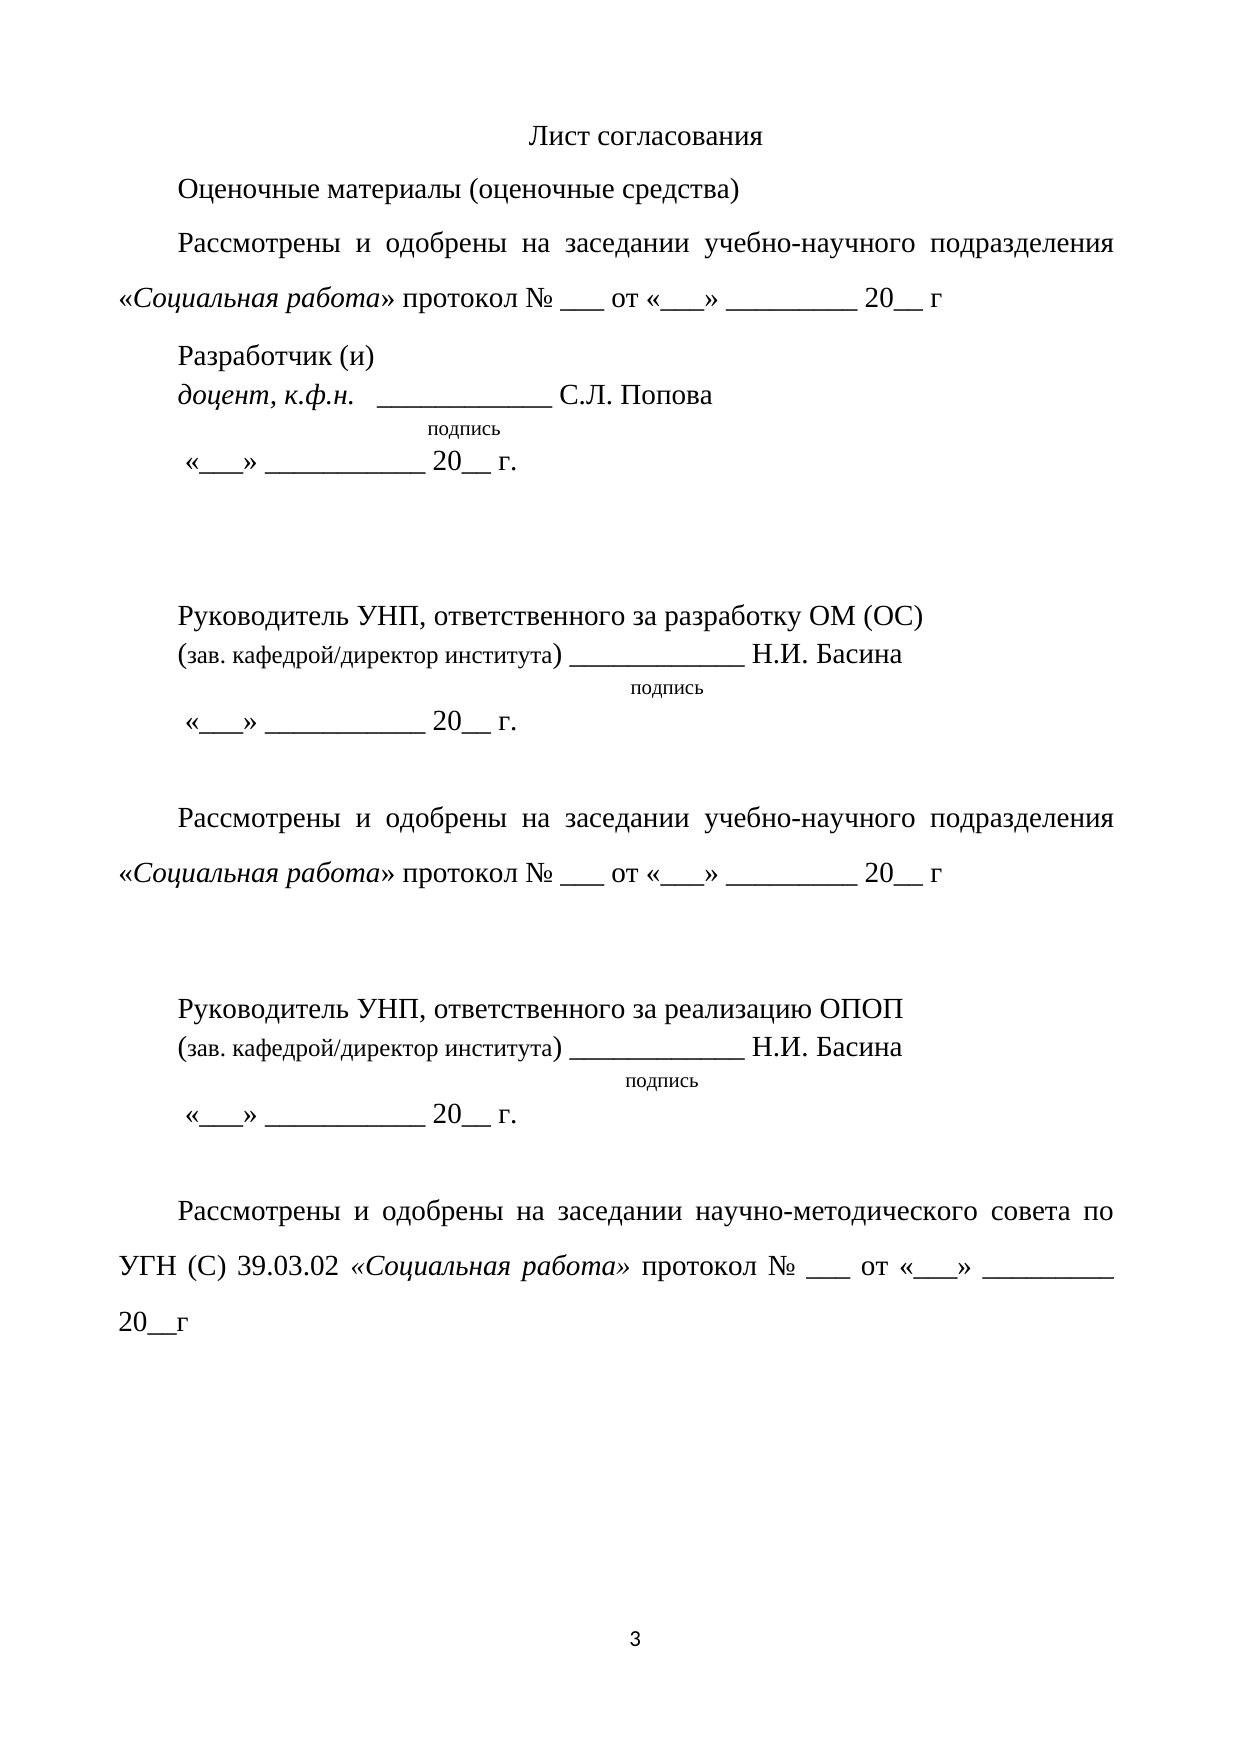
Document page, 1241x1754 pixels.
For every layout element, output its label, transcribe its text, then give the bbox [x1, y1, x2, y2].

text Руководитель УНП, ответственного за реализацию ОПОП [118, 991, 1129, 1024]
text Рассмотрены и одобрены на заседании учебно-научного подразделения «Социальная работа» протокол № ___ от «___» _________ 20__ г [118, 800, 1114, 889]
text (зав. кафедрой/директор института) ____________ Н.И. Басина [118, 636, 1129, 670]
text «___» ___________ 20__ г. [118, 1096, 1129, 1130]
text (зав. кафедрой/директор института) ____________ Н.И. Басина [118, 1029, 1129, 1063]
text доцент, к.ф.н. ____________ С.Л. Попова [118, 377, 1129, 411]
text подпись [118, 1068, 1152, 1092]
text «___» ___________ 20__ г. [118, 443, 1129, 477]
text Разработчик (и) [118, 338, 1129, 372]
text Оценочные материалы (оценочные средства) [118, 171, 1114, 205]
text Рассмотрены и одобрены на заседании научно-методического совета по УГН (С) 39.03.02 «Социальная работа» протокол № ___ от «___» _________ 20__г [118, 1193, 1114, 1337]
text «___» ___________ 20__ г. [118, 703, 1129, 737]
text Лист согласования [118, 118, 1114, 152]
text Руководитель УНП, ответственного за разработку ОМ (ОС) [118, 598, 1129, 631]
text подпись [118, 416, 1129, 439]
text подпись [118, 675, 1152, 699]
text Рассмотрены и одобрены на заседании учебно-научного подразделения «Социальная работа» протокол № ___ от «___» _________ 20__ г [118, 225, 1114, 314]
